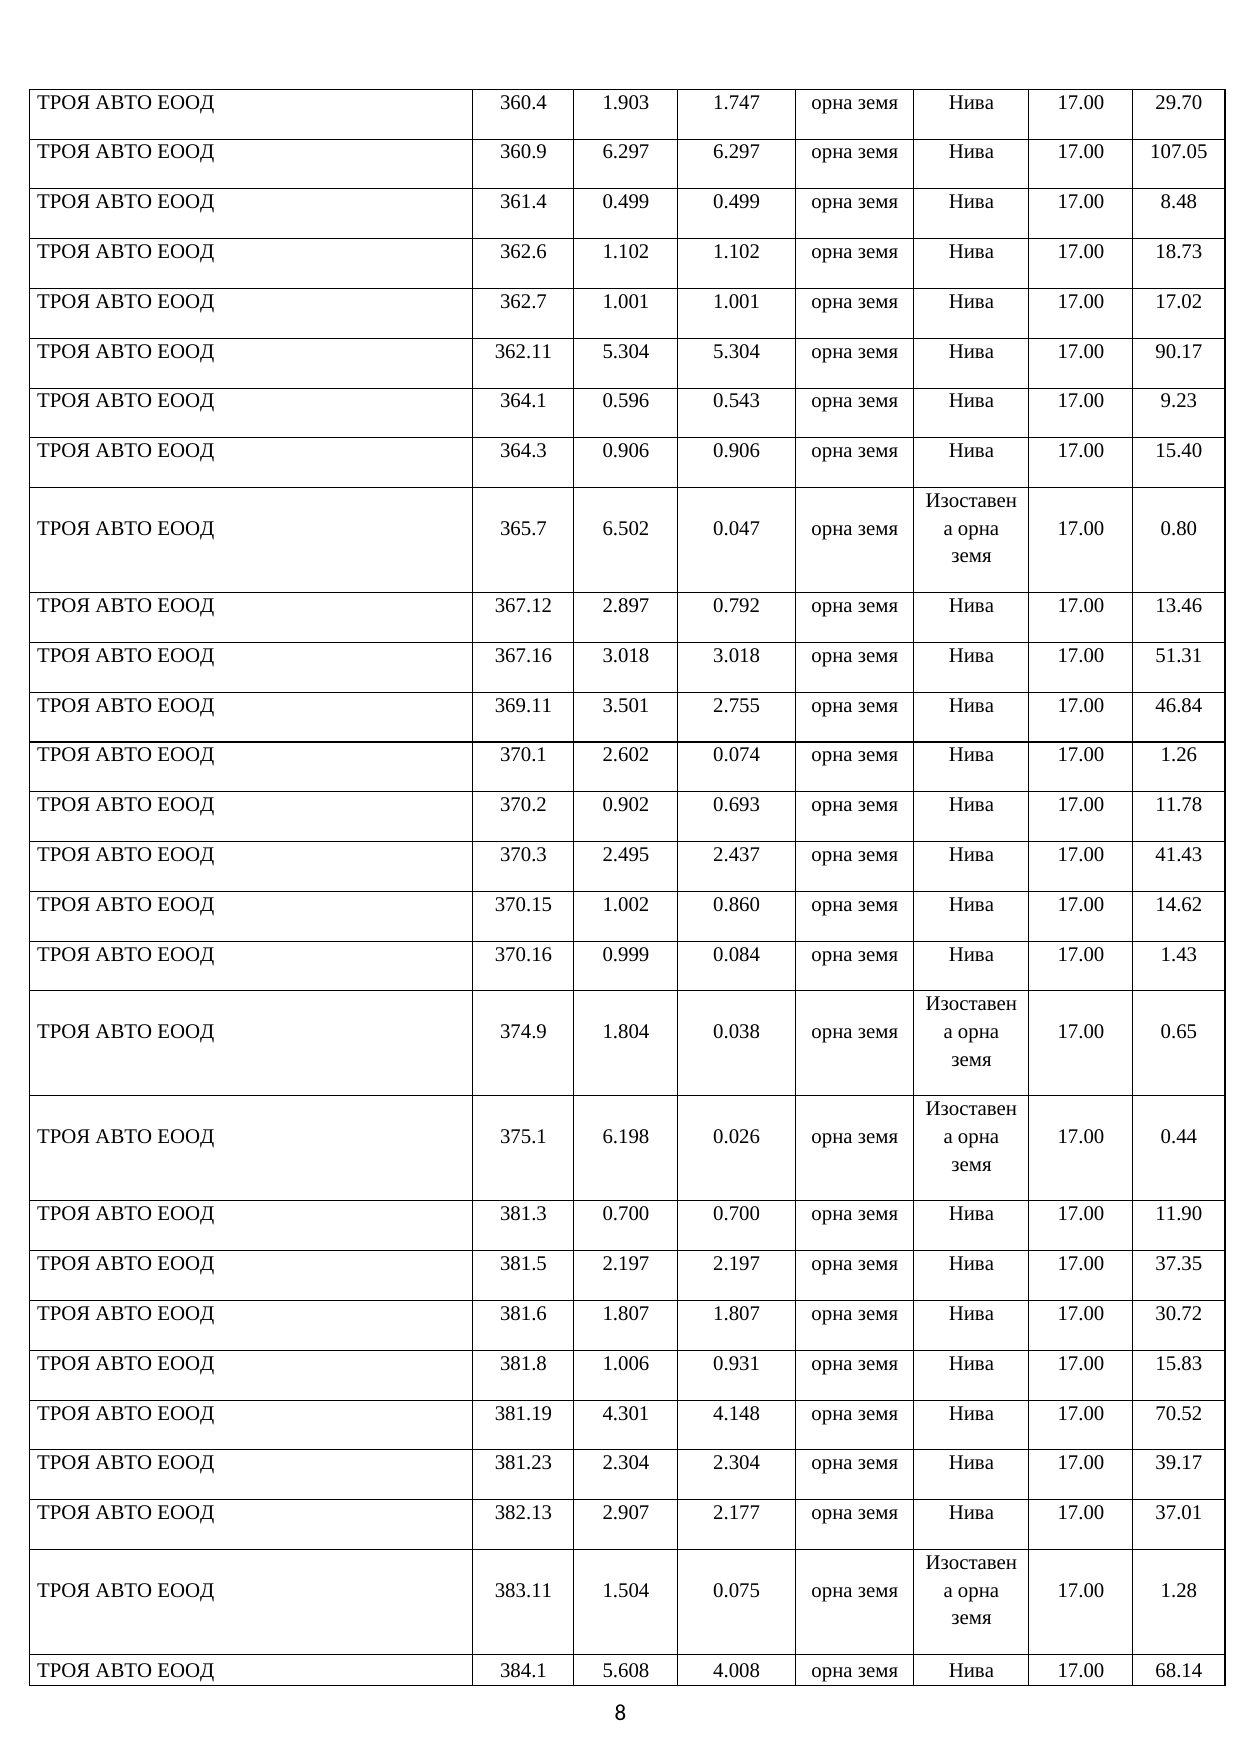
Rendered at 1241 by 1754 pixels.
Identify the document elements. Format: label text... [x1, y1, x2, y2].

table_cell 17.00 [1029, 693, 1132, 741]
table_cell орна земя [796, 1655, 913, 1685]
table_cell 381.23 [473, 1450, 573, 1499]
table_cell Нива [914, 792, 1028, 841]
table_cell ТРОЯ АВТО ЕООД [30, 991, 472, 1095]
table_cell ТРОЯ АВТО ЕООД [30, 389, 472, 437]
table_cell орна земя [796, 1550, 913, 1654]
table_cell 2.907 [574, 1500, 677, 1549]
table_cell 0.499 [678, 189, 795, 238]
table_cell 0.65 [1133, 991, 1224, 1095]
table_cell 17.00 [1029, 90, 1132, 138]
table_cell 1.747 [678, 90, 795, 138]
table_cell 4.148 [678, 1401, 795, 1449]
table_cell Нива [914, 1301, 1028, 1350]
table_cell Нива [914, 389, 1028, 437]
table_cell 1.001 [678, 289, 795, 338]
table_cell 11.78 [1133, 792, 1224, 841]
table_cell 0.999 [574, 942, 677, 990]
table_cell 381.3 [473, 1201, 573, 1250]
table_cell 364.1 [473, 389, 573, 437]
table_cell 370.1 [473, 743, 573, 791]
table_cell 370.16 [473, 942, 573, 990]
table_cell 2.304 [574, 1450, 677, 1499]
table_cell 68.14 [1133, 1655, 1224, 1685]
table_cell 2.197 [574, 1251, 677, 1300]
table_cell 4.301 [574, 1401, 677, 1449]
table_cell орна земя [796, 892, 913, 941]
table_cell ТРОЯ АВТО ЕООД [30, 90, 472, 138]
table_cell 0.084 [678, 942, 795, 990]
table_cell ТРОЯ АВТО ЕООД [30, 643, 472, 692]
table_cell орна земя [796, 1201, 913, 1250]
table_cell 17.00 [1029, 140, 1132, 188]
table_cell 6.297 [574, 140, 677, 188]
table_cell Нива [914, 140, 1028, 188]
table_cell 2.177 [678, 1500, 795, 1549]
table_cell 17.00 [1029, 1251, 1132, 1300]
table_cell 360.4 [473, 90, 573, 138]
table_cell 15.40 [1133, 438, 1224, 487]
table_cell 2.437 [678, 842, 795, 891]
table_cell ТРОЯ АВТО ЕООД [30, 792, 472, 841]
table_cell орна земя [796, 1450, 913, 1499]
table_cell 370.3 [473, 842, 573, 891]
table_cell 382.13 [473, 1500, 573, 1549]
table_cell 369.11 [473, 693, 573, 741]
table_cell ТРОЯ АВТО ЕООД [30, 1655, 472, 1685]
table_cell 37.35 [1133, 1251, 1224, 1300]
table_cell 17.00 [1029, 842, 1132, 891]
table_cell 1.28 [1133, 1550, 1224, 1654]
table_cell 37.01 [1133, 1500, 1224, 1549]
table_cell 14.62 [1133, 892, 1224, 941]
table_cell 41.43 [1133, 842, 1224, 891]
table_cell ТРОЯ АВТО ЕООД [30, 1301, 472, 1350]
table_cell 0.543 [678, 389, 795, 437]
table_cell Изоставена орна земя [914, 991, 1028, 1095]
table_cell орна земя [796, 140, 913, 188]
table_cell 383.11 [473, 1550, 573, 1654]
table_cell 17.00 [1029, 892, 1132, 941]
table_cell 0.792 [678, 593, 795, 642]
table_cell 13.46 [1133, 593, 1224, 642]
table_cell 0.906 [574, 438, 677, 487]
table_cell Нива [914, 643, 1028, 692]
table_cell 2.197 [678, 1251, 795, 1300]
table_cell 15.83 [1133, 1351, 1224, 1399]
table_cell ТРОЯ АВТО ЕООД [30, 1550, 472, 1654]
table_cell 17.00 [1029, 389, 1132, 437]
table_cell ТРОЯ АВТО ЕООД [30, 1096, 472, 1200]
table_cell 362.6 [473, 239, 573, 288]
table_cell 2.897 [574, 593, 677, 642]
table_cell 107.05 [1133, 140, 1224, 188]
table_cell 17.00 [1029, 1301, 1132, 1350]
table_cell Нива [914, 289, 1028, 338]
table_cell ТРОЯ АВТО ЕООД [30, 1401, 472, 1449]
table_cell 1.102 [678, 239, 795, 288]
table_cell 362.11 [473, 339, 573, 387]
table_cell 381.8 [473, 1351, 573, 1399]
table_cell 0.499 [574, 189, 677, 238]
table_cell орна земя [796, 643, 913, 692]
table_cell 17.02 [1133, 289, 1224, 338]
table_cell 381.19 [473, 1401, 573, 1449]
table_cell 0.860 [678, 892, 795, 941]
table_cell 17.00 [1029, 438, 1132, 487]
table_cell орна земя [796, 842, 913, 891]
table_cell 2.304 [678, 1450, 795, 1499]
table_cell орна земя [796, 189, 913, 238]
table_cell Нива [914, 593, 1028, 642]
table_cell Нива [914, 1201, 1028, 1250]
table_cell 17.00 [1029, 593, 1132, 642]
table_cell ТРОЯ АВТО ЕООД [30, 743, 472, 791]
table_cell 2.495 [574, 842, 677, 891]
table_cell 17.00 [1029, 1096, 1132, 1200]
table_cell Нива [914, 1450, 1028, 1499]
table_cell 1.102 [574, 239, 677, 288]
table_cell 367.12 [473, 593, 573, 642]
table_cell 17.00 [1029, 1450, 1132, 1499]
table_cell 1.006 [574, 1351, 677, 1399]
table_cell Изоставена орна земя [914, 1550, 1028, 1654]
table_cell ТРОЯ АВТО ЕООД [30, 842, 472, 891]
table_cell 1.903 [574, 90, 677, 138]
table_cell Нива [914, 1351, 1028, 1399]
table_cell 5.608 [574, 1655, 677, 1685]
table_cell 381.5 [473, 1251, 573, 1300]
table_cell 6.297 [678, 140, 795, 188]
table_cell ТРОЯ АВТО ЕООД [30, 1351, 472, 1399]
table_cell ТРОЯ АВТО ЕООД [30, 593, 472, 642]
table_cell 364.3 [473, 438, 573, 487]
table_cell 30.72 [1133, 1301, 1224, 1350]
table_cell орна земя [796, 1401, 913, 1449]
table_cell ТРОЯ АВТО ЕООД [30, 140, 472, 188]
table_cell ТРОЯ АВТО ЕООД [30, 1201, 472, 1250]
table_cell 384.1 [473, 1655, 573, 1685]
table_cell 0.074 [678, 743, 795, 791]
table_cell 4.008 [678, 1655, 795, 1685]
table_cell орна земя [796, 1251, 913, 1300]
table_cell 381.6 [473, 1301, 573, 1350]
table_cell 0.902 [574, 792, 677, 841]
table_cell ТРОЯ АВТО ЕООД [30, 1500, 472, 1549]
table_cell 370.2 [473, 792, 573, 841]
table_cell орна земя [796, 488, 913, 592]
table_cell 3.018 [574, 643, 677, 692]
table_cell орна земя [796, 1096, 913, 1200]
table_cell ТРОЯ АВТО ЕООД [30, 488, 472, 592]
table_cell орна земя [796, 438, 913, 487]
table_cell 5.304 [574, 339, 677, 387]
table_cell 0.075 [678, 1550, 795, 1654]
table_cell 17.00 [1029, 1655, 1132, 1685]
table_cell 0.038 [678, 991, 795, 1095]
table_cell 39.17 [1133, 1450, 1224, 1499]
table_cell орна земя [796, 792, 913, 841]
table_cell 0.931 [678, 1351, 795, 1399]
table_cell 17.00 [1029, 643, 1132, 692]
table_cell 29.70 [1133, 90, 1224, 138]
table_cell 6.198 [574, 1096, 677, 1200]
table_cell Нива [914, 438, 1028, 487]
table_cell 5.304 [678, 339, 795, 387]
table_cell 17.00 [1029, 991, 1132, 1095]
table_cell орна земя [796, 339, 913, 387]
table_cell 17.00 [1029, 1201, 1132, 1250]
table_cell 1.807 [678, 1301, 795, 1350]
table_cell Нива [914, 1655, 1028, 1685]
table_cell 2.602 [574, 743, 677, 791]
table_cell 3.501 [574, 693, 677, 741]
table_cell 0.047 [678, 488, 795, 592]
table_cell 46.84 [1133, 693, 1224, 741]
table_cell орна земя [796, 593, 913, 642]
table_cell 90.17 [1133, 339, 1224, 387]
table_cell Изоставена орна земя [914, 1096, 1028, 1200]
table_cell ТРОЯ АВТО ЕООД [30, 239, 472, 288]
table_cell 18.73 [1133, 239, 1224, 288]
table_cell 17.00 [1029, 792, 1132, 841]
table_cell 0.026 [678, 1096, 795, 1200]
table_cell Нива [914, 1251, 1028, 1300]
table_cell Изоставена орна земя [914, 488, 1028, 592]
table_cell орна земя [796, 90, 913, 138]
table_cell 0.80 [1133, 488, 1224, 592]
table_cell ТРОЯ АВТО ЕООД [30, 1450, 472, 1499]
table_cell ТРОЯ АВТО ЕООД [30, 1251, 472, 1300]
table_cell орна земя [796, 942, 913, 990]
table_cell ТРОЯ АВТО ЕООД [30, 693, 472, 741]
table_cell 17.00 [1029, 1550, 1132, 1654]
table_cell ТРОЯ АВТО ЕООД [30, 438, 472, 487]
table_cell 0.693 [678, 792, 795, 841]
table_cell орна земя [796, 1500, 913, 1549]
table_cell орна земя [796, 289, 913, 338]
table_cell Нива [914, 90, 1028, 138]
table_cell 1.001 [574, 289, 677, 338]
table_cell 0.700 [678, 1201, 795, 1250]
table_cell 8.48 [1133, 189, 1224, 238]
table_cell орна земя [796, 991, 913, 1095]
table_cell ТРОЯ АВТО ЕООД [30, 289, 472, 338]
table_cell Нива [914, 942, 1028, 990]
table_cell 0.44 [1133, 1096, 1224, 1200]
table_cell 17.00 [1029, 339, 1132, 387]
table_cell Нива [914, 693, 1028, 741]
table_cell 17.00 [1029, 1401, 1132, 1449]
table_cell 375.1 [473, 1096, 573, 1200]
table_cell 17.00 [1029, 189, 1132, 238]
table_cell 0.596 [574, 389, 677, 437]
table_cell 6.502 [574, 488, 677, 592]
table_cell 2.755 [678, 693, 795, 741]
table_cell 365.7 [473, 488, 573, 592]
table_cell Нива [914, 892, 1028, 941]
table_cell 17.00 [1029, 289, 1132, 338]
table_cell 1.807 [574, 1301, 677, 1350]
table_cell 370.15 [473, 892, 573, 941]
table_cell 367.16 [473, 643, 573, 692]
table_cell 0.700 [574, 1201, 677, 1250]
table_cell Нива [914, 1500, 1028, 1549]
table_cell 374.9 [473, 991, 573, 1095]
table_cell 3.018 [678, 643, 795, 692]
table_cell 1.43 [1133, 942, 1224, 990]
table_cell Нива [914, 189, 1028, 238]
table_cell ТРОЯ АВТО ЕООД [30, 339, 472, 387]
table_cell 9.23 [1133, 389, 1224, 437]
table_cell 360.9 [473, 140, 573, 188]
table_cell орна земя [796, 389, 913, 437]
table_cell 70.52 [1133, 1401, 1224, 1449]
table_cell Нива [914, 842, 1028, 891]
table_cell 361.4 [473, 189, 573, 238]
table_cell ТРОЯ АВТО ЕООД [30, 892, 472, 941]
table_cell 362.7 [473, 289, 573, 338]
table_cell Нива [914, 239, 1028, 288]
table_cell ТРОЯ АВТО ЕООД [30, 189, 472, 238]
table_cell Нива [914, 339, 1028, 387]
table_cell орна земя [796, 1301, 913, 1350]
table_cell 17.00 [1029, 743, 1132, 791]
table_cell 51.31 [1133, 643, 1224, 692]
table_cell 1.504 [574, 1550, 677, 1654]
table_cell 1.002 [574, 892, 677, 941]
table_cell 17.00 [1029, 1500, 1132, 1549]
table_cell 17.00 [1029, 488, 1132, 592]
table_cell Нива [914, 743, 1028, 791]
table_cell 17.00 [1029, 942, 1132, 990]
table_cell 1.26 [1133, 743, 1224, 791]
table_cell орна земя [796, 1351, 913, 1399]
table_cell орна земя [796, 693, 913, 741]
table_cell орна земя [796, 743, 913, 791]
table_cell 17.00 [1029, 1351, 1132, 1399]
table_cell орна земя [796, 239, 913, 288]
table_cell 0.906 [678, 438, 795, 487]
table_cell 1.804 [574, 991, 677, 1095]
table_cell 11.90 [1133, 1201, 1224, 1250]
table_cell ТРОЯ АВТО ЕООД [30, 942, 472, 990]
table_cell 17.00 [1029, 239, 1132, 288]
table_cell Нива [914, 1401, 1028, 1449]
